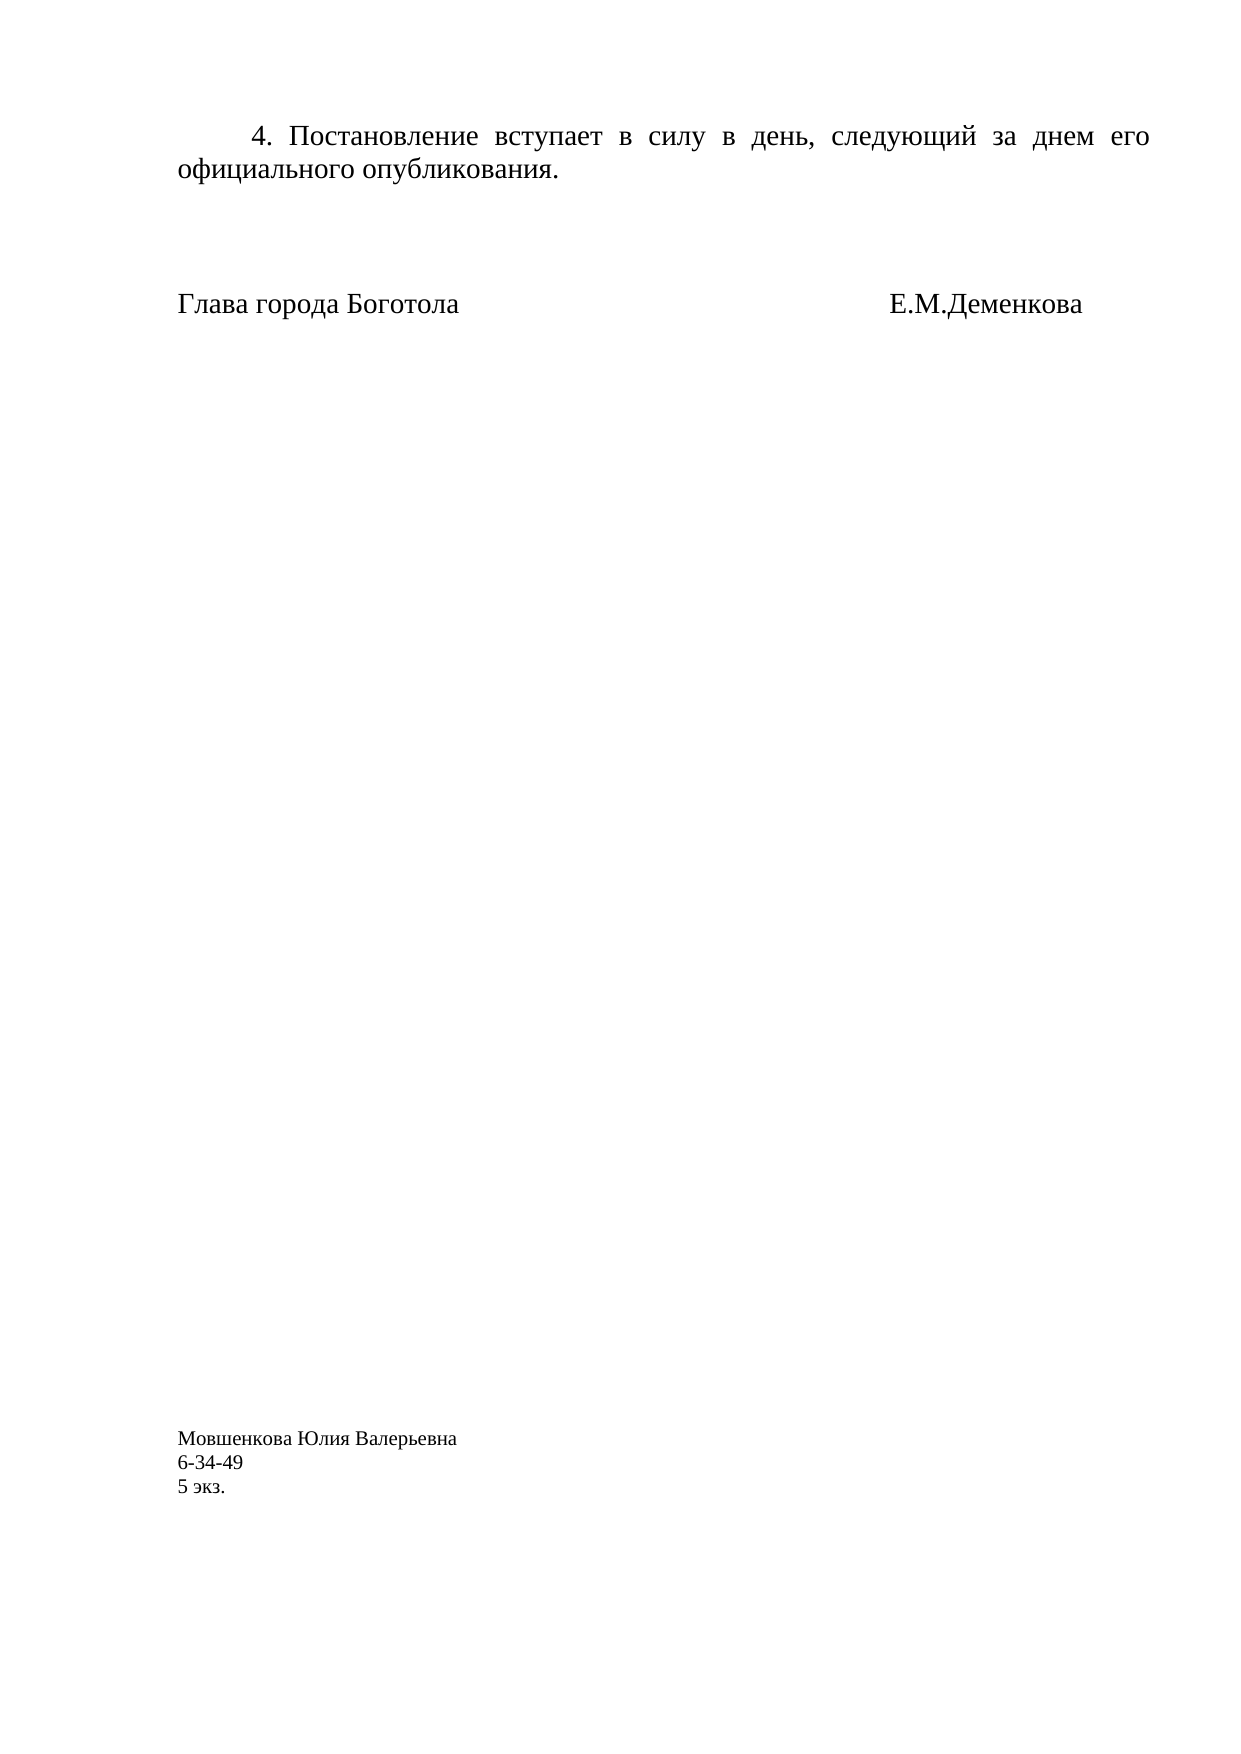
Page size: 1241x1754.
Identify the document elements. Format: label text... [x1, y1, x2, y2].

text 5 экз. [177, 1474, 1152, 1498]
text Глава города Боготола Е.М.Деменкова [177, 286, 1152, 319]
text Мовшенкова Юлия Валерьевна [177, 1426, 1152, 1450]
text 6-34-49 [177, 1450, 1152, 1474]
text 4. Постановление вступает в силу в день, следующий за днем его официального опубликования. [177, 118, 1152, 185]
